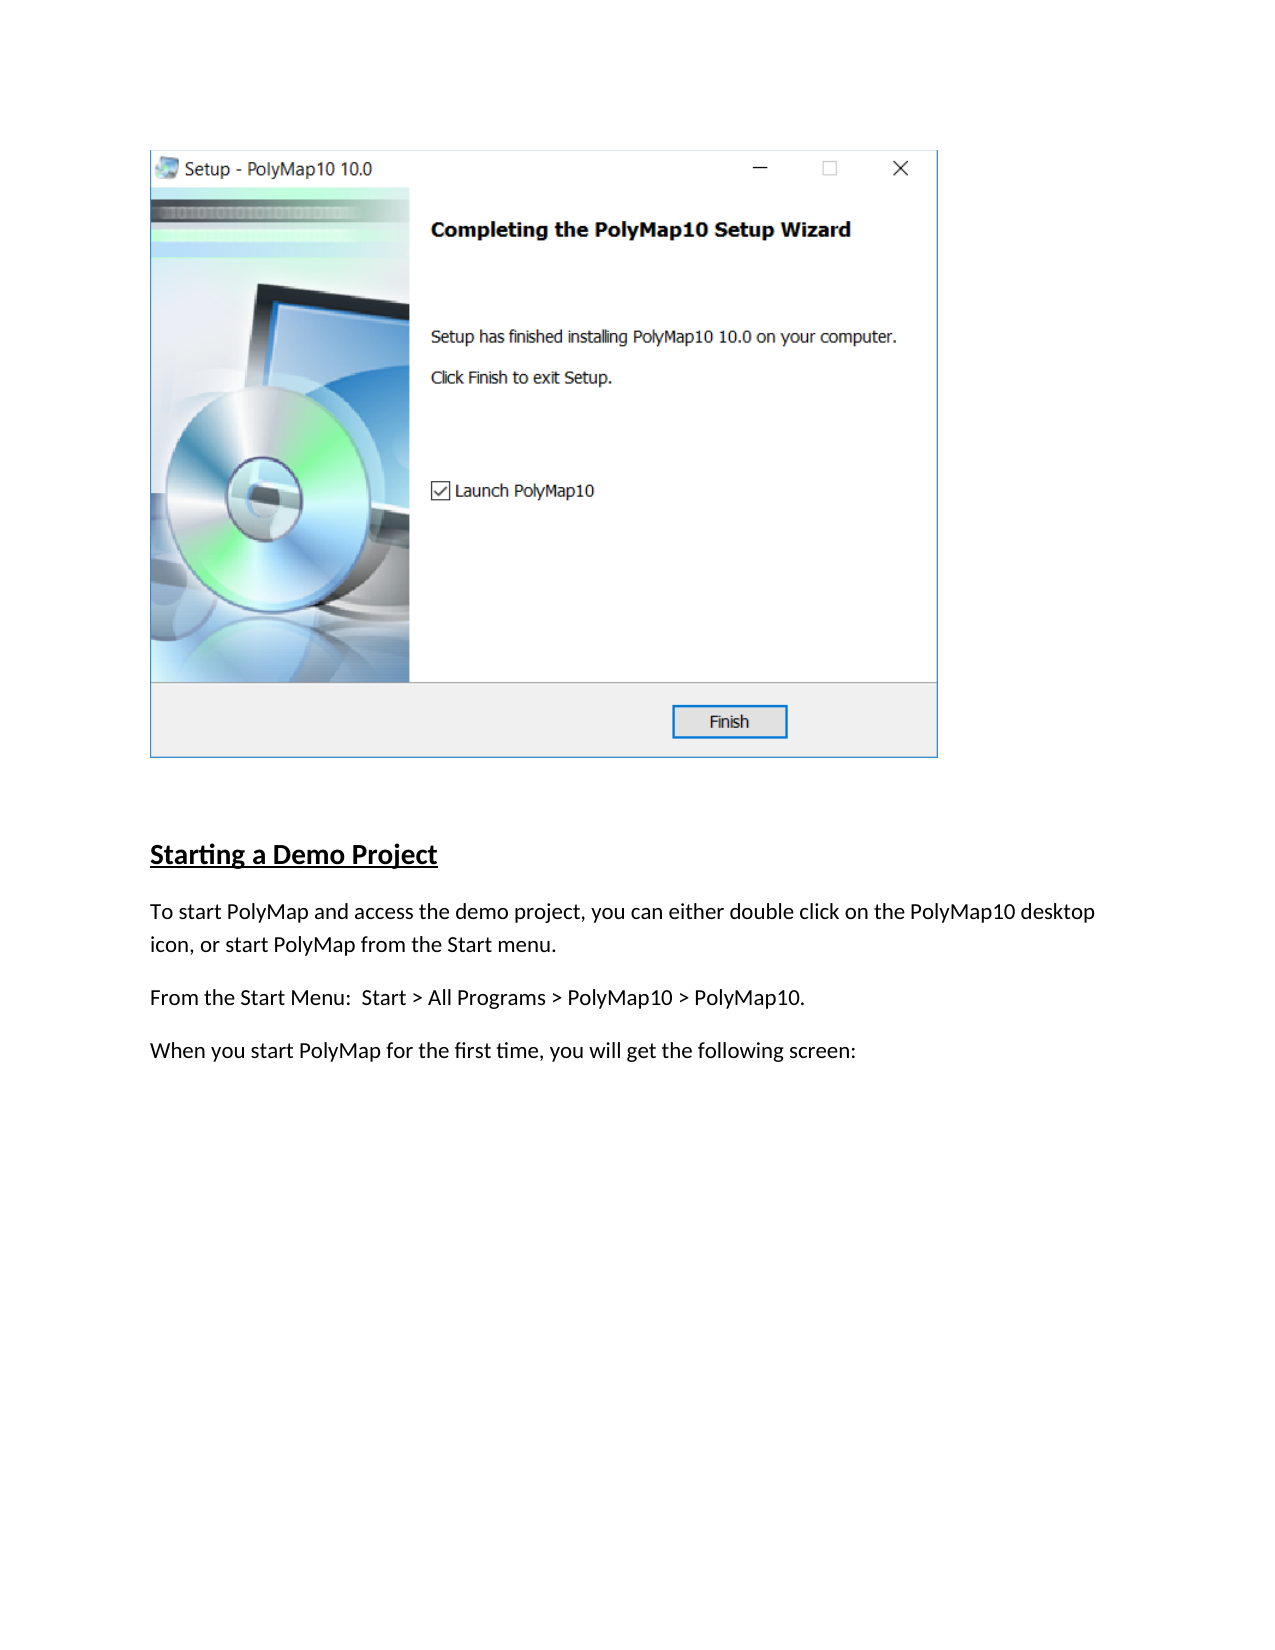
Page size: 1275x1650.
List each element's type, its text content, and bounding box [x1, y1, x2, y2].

text From the Start Menu: Start > All Programs > PolyMap10 > PolyMap10. [150, 983, 1125, 1011]
text Starting a Demo Project [150, 836, 1125, 871]
picture [150, 150, 938, 758]
text When you start PolyMap for the first time, you will get the following screen: [150, 1036, 1125, 1064]
text To start PolyMap and access the demo project, you can either double click on the PolyMap10 desktop icon, or start PolyMap from the Start menu. [150, 897, 1125, 958]
